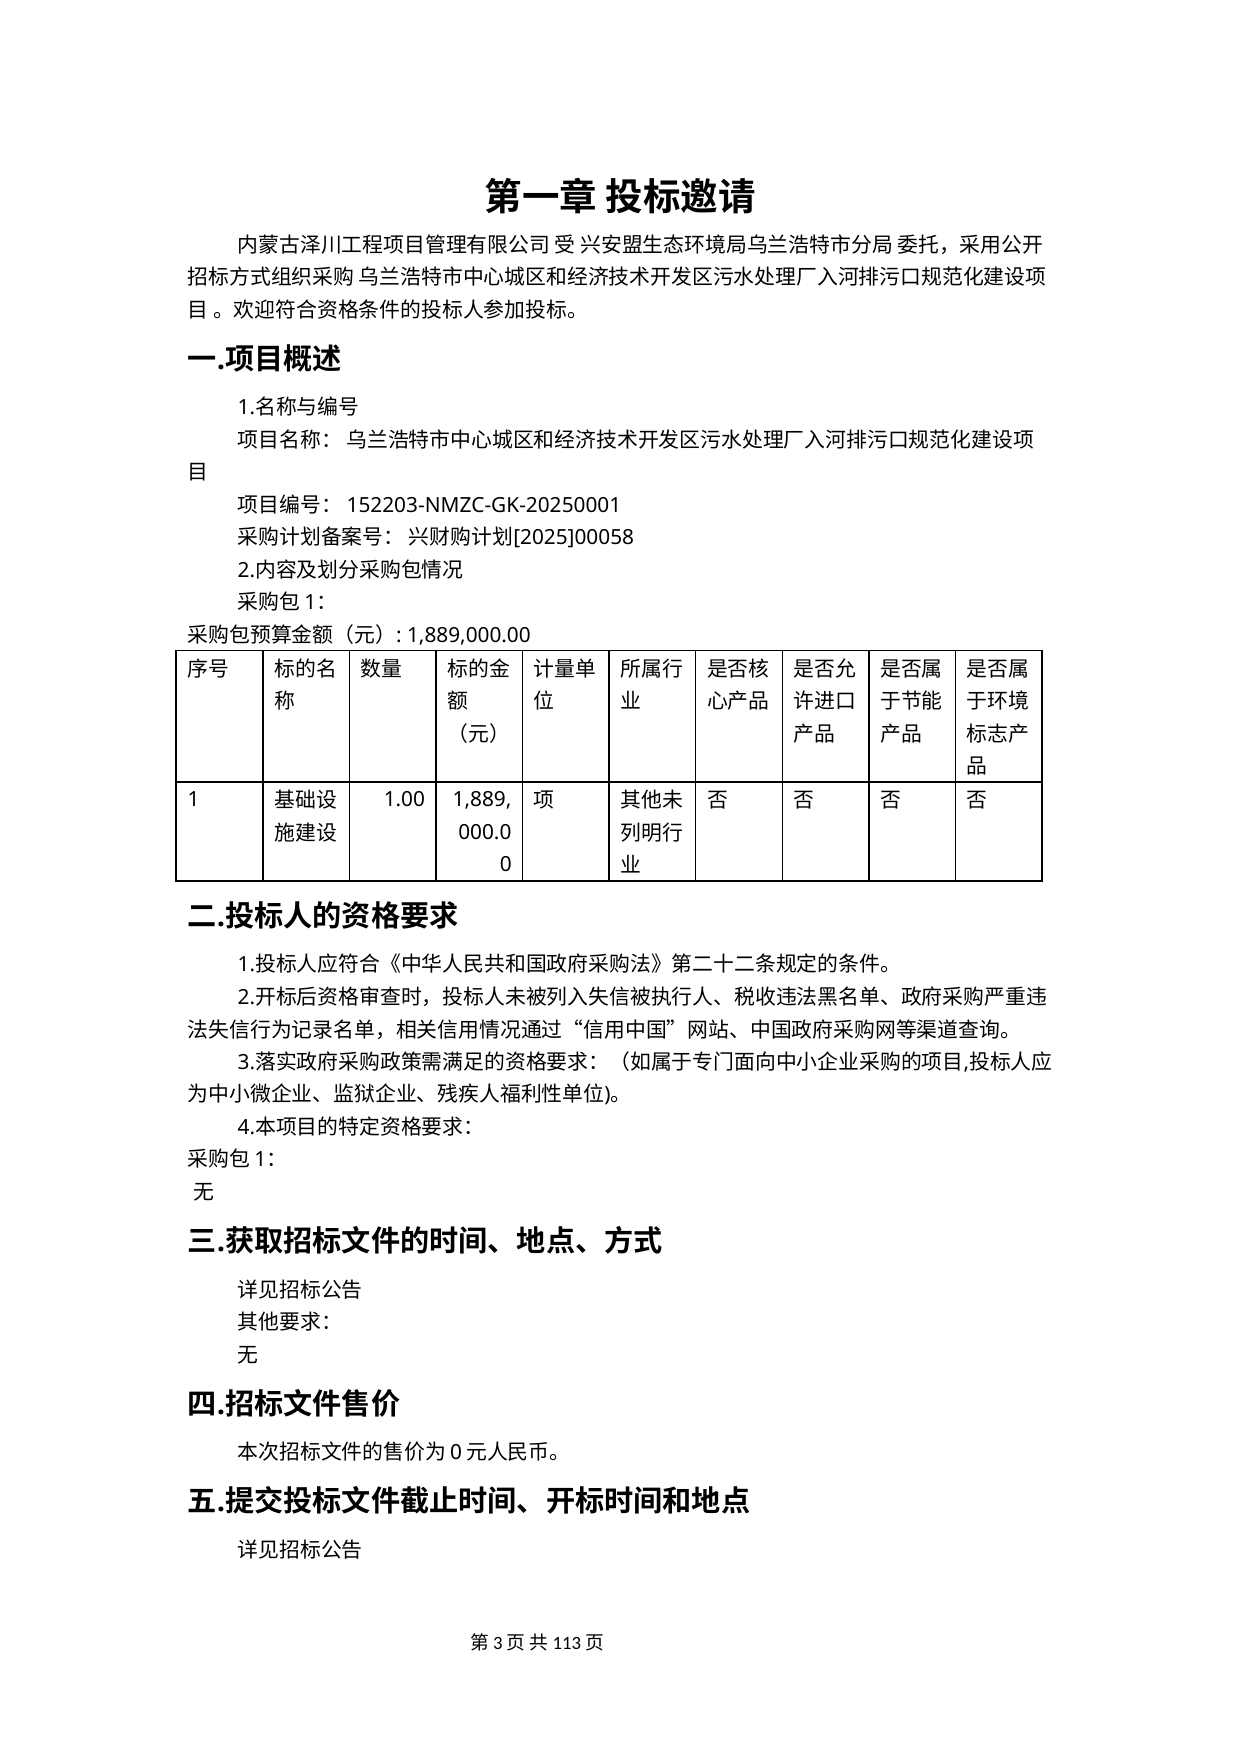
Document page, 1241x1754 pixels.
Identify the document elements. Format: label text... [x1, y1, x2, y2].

table_cell 项 [523, 783, 608, 880]
text 三.获取招标文件的时间、地点、方式 [187, 1207, 1053, 1272]
table_header 数量 [350, 651, 435, 781]
table_cell 否 [696, 783, 782, 880]
text 采购包预算金额（元）: 1,889,000.00 [187, 617, 1053, 649]
table_header 标的金额 （元） [437, 651, 522, 781]
table_cell 1,889,000.00 [437, 783, 522, 880]
table_cell 基础设施建设 [264, 783, 349, 880]
text 本次招标文件的售价为0元人民币。 [187, 1434, 1053, 1467]
text 项目编号： 152203-NMZC-GK-20250001 [187, 487, 1053, 519]
table_cell 1 [177, 783, 262, 880]
text 2.开标后资格审查时，投标人未被列入失信被执行人、税收违法黑名单、政府采购严重违法失信行为记录名单，相关信用情况通过“信用中国”网站、中国政府采购网等渠道查询。 [187, 979, 1053, 1044]
text 第一章 投标邀请 [187, 162, 1053, 227]
text 1.投标人应符合《中华人民共和国政府采购法》第二十二条规定的条件。 [187, 947, 1053, 979]
text 采购包1： [187, 584, 1053, 617]
text 详见招标公告 [187, 1272, 1053, 1304]
text 二.投标人的资格要求 [187, 882, 1053, 947]
text 五.提交投标文件截止时间、开标时间和地点 [187, 1467, 1053, 1532]
text 采购包1： [187, 1142, 1053, 1174]
text 采购计划备案号： 兴财购计划[2025]00058 [187, 519, 1053, 552]
table_header 计量单位 [523, 651, 608, 781]
table_cell 否 [870, 783, 955, 880]
table_header 是否允许进口产品 [783, 651, 868, 781]
text 四.招标文件售价 [187, 1369, 1053, 1434]
table_cell 否 [783, 783, 868, 880]
text 一.项目概述 [187, 324, 1053, 389]
text 项目名称： 乌兰浩特市中心城区和经济技术开发区污水处理厂入河排污口规范化建设项目 [187, 422, 1053, 487]
table_header 是否属于环境标志产品 [956, 651, 1041, 781]
table_header 是否核心产品 [696, 651, 782, 781]
table_header 所属行业 [610, 651, 695, 781]
text 内蒙古泽川工程项目管理有限公司 受 兴安盟生态环境局乌兰浩特市分局 委托，采用公开招标方式组织采购 乌兰浩特市中心城区和经济技术开发区污水处理厂入河排污口规范化建设项目 。欢迎符合资格条件的投标人参加投标。 [187, 227, 1053, 324]
text 2.内容及划分采购包情况 [187, 552, 1053, 584]
table_header 序号 [177, 651, 262, 781]
text 3.落实政府采购政策需满足的资格要求：（如属于专门面向中小企业采购的项目,投标人应为中小微企业、监狱企业、残疾人福利性单位)。 [187, 1044, 1053, 1109]
text 1.名称与编号 [187, 389, 1053, 422]
table_cell 其他未列明行业 [610, 783, 695, 880]
text 无 [187, 1174, 1053, 1207]
text 4.本项目的特定资格要求： [187, 1109, 1053, 1142]
table_header 标的名称 [264, 651, 349, 781]
text 无 [187, 1337, 1053, 1369]
table_cell 否 [956, 783, 1041, 880]
table_header 是否属于节能产品 [870, 651, 955, 781]
text 其他要求： [187, 1304, 1053, 1337]
text 详见招标公告 [187, 1532, 1053, 1564]
table_cell 1.00 [350, 783, 435, 880]
